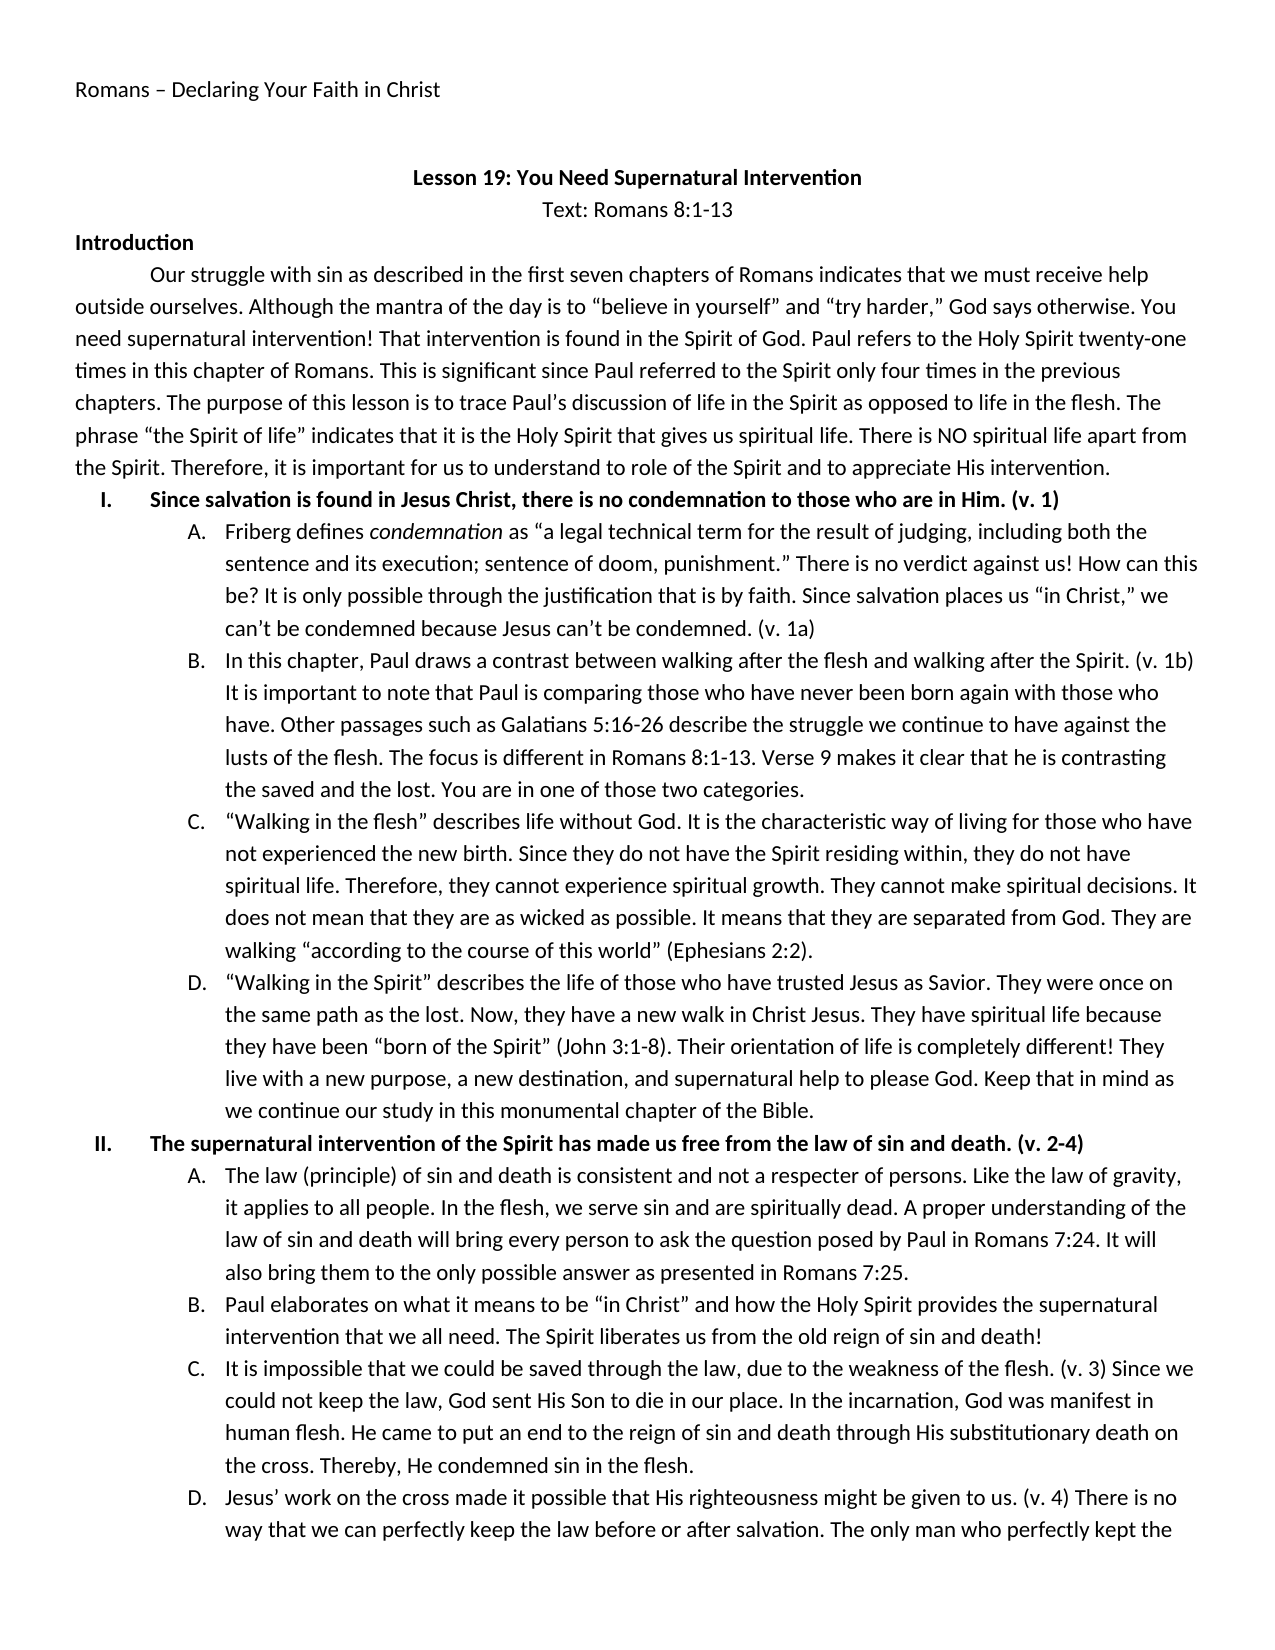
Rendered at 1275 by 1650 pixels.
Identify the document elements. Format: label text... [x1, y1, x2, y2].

text Text: Romans 8:1-13 [75, 195, 1200, 223]
text Lesson 19: You Need Supernatural Intervention [75, 163, 1200, 191]
text Our struggle with sin as described in the first seven chapters of Romans indicates that we must receive help outside ourselves. Although the mantra of the day is to “believe in yourself” and “try harder,” God says otherwise. You need supernatural intervention! That intervention is found in the Spirit of God. Paul refers to the Holy Spirit twenty-one times in this chapter of Romans. This is significant since Paul referred to the Spirit only four times in the previous chapters. The purpose of this lesson is to trace Paul’s discussion of life in the Spirit as opposed to life in the flesh. The phrase “the Spirit of life” indicates that it is the Holy Spirit that gives us spiritual life. There is NO spiritual life apart from the Spirit. Therefore, it is important for us to understand to role of the Spirit and to appreciate His intervention. [75, 260, 1200, 481]
list In this chapter, Paul draws a contrast between walking after the flesh and walking after the Spirit. (v. 1b) It is important to note that Paul is comparing those who have never been born again with those who have. Other passages such as Galatians 5:16-26 describe the struggle we continue to have against the lusts of the flesh. The focus is different in Romans 8:1-13. Verse 9 makes it clear that he is contrasting the saved and the lost. You are in one of those two categories. [187, 646, 1200, 803]
list Friberg defines condemnation as “a legal technical term for the result of judging, including both the sentence and its execution; sentence of doom, punishment.” There is no verdict against us! How can this be? It is only possible through the justification that is by faith. Since salvation places us “in Christ,” we can’t be condemned because Jesus can’t be condemned. (v. 1a) [187, 517, 1200, 642]
list Paul elaborates on what it means to be “in Christ” and how the Holy Spirit provides the supernatural intervention that we all need. The Spirit liberates us from the old reign of sin and death! [187, 1290, 1200, 1350]
list The law (principle) of sin and death is consistent and not a respecter of persons. Like the law of gravity, it applies to all people. In the flesh, we serve sin and are spiritually dead. A proper understanding of the law of sin and death will bring every person to ask the question posed by Paul in Romans 7:24. It will also bring them to the only possible answer as presented in Romans 7:25. [187, 1161, 1200, 1286]
text Introduction [75, 228, 1200, 256]
list “Walking in the Spirit” describes the life of those who have trusted Jesus as Savior. They were once on the same path as the lost. Now, they have a new walk in Christ Jesus. They have spiritual life because they have been “born of the Spirit” (John 3:1-8). Their orientation of life is completely different! They live with a new purpose, a new destination, and supernatural help to please God. Keep that in mind as we continue our study in this monumental chapter of the Bible. [187, 968, 1200, 1125]
list The supernatural intervention of the Spirit has made us free from the law of sin and death. (v. 2-4) [112, 1129, 1200, 1157]
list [187, 1483, 1200, 1543]
list Since salvation is found in Jesus Christ, there is no condemnation to those who are in Him. (v. 1) [112, 485, 1200, 513]
list “Walking in the flesh” describes life without God. It is the characteristic way of living for those who have not experienced the new birth. Since they do not have the Spirit residing within, they do not have spiritual life. Therefore, they cannot experience spiritual growth. They cannot make spiritual decisions. It does not mean that they are as wicked as possible. It means that they are separated from God. They are walking “according to the course of this world” (Ephesians 2:2). [187, 807, 1200, 964]
list It is impossible that we could be saved through the law, due to the weakness of the flesh. (v. 3) Since we could not keep the law, God sent His Son to die in our place. In the incarnation, God was manifest in human flesh. He came to put an end to the reign of sin and death through His substitutionary death on the cross. Thereby, He condemned sin in the flesh. [187, 1354, 1200, 1479]
